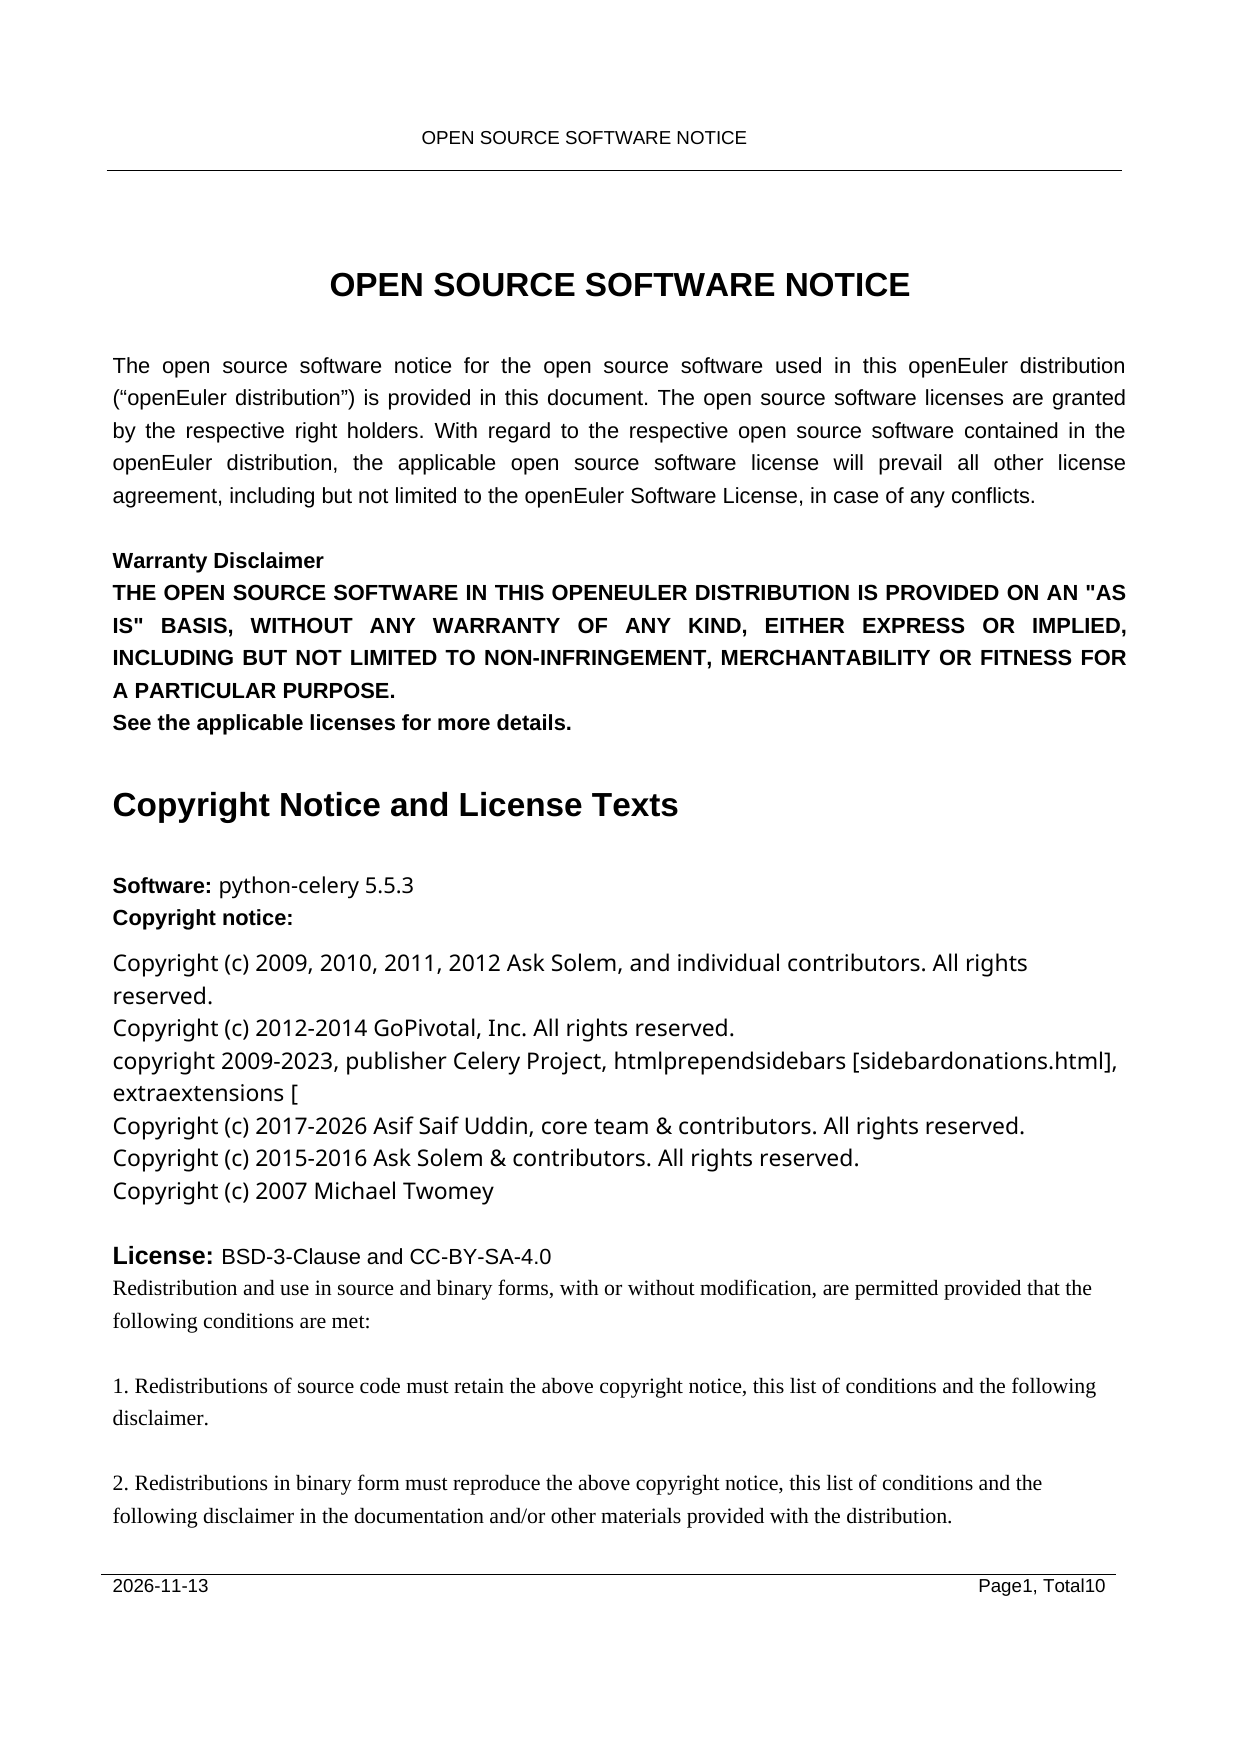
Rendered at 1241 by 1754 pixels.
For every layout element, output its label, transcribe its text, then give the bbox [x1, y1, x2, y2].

text OPEN SOURCE SOFTWARE NOTICE [112, 251, 1128, 316]
text Copyright Notice and License Texts [112, 771, 1128, 836]
text THE OPEN SOURCE SOFTWARE IN THIS OPENEULER DISTRIBUTION IS PROVIDED ON AN "AS IS" BASIS, WITHOUT ANY WARRANTY OF ANY KIND, EITHER EXPRESS OR IMPLIED, INCLUDING BUT NOT LIMITED TO NON-INFRINGEMENT, MERCHANTABILITY OR FITNESS FOR A PARTICULAR PURPOSE. See the applicable licenses for more details. [112, 576, 1128, 739]
text License: BSD-3-Clause and CC-BY-SA-4.0 [112, 1239, 1128, 1272]
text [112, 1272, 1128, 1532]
text Copyright (c) 2009, 2010, 2011, 2012 Ask Solem, and individual contributors. All rights reserved. Copyright (c) 2012-2014 GoPivotal, Inc. All rights reserved. copyright 2009-2023, publisher Celery Project, htmlprependsidebars [sidebardonations.html], extraextensions [ Copyright (c) 2017-2026 Asif Saif Uddin, core team & contributors. All rights reserved. Copyright (c) 2015-2016 Ask Solem & contributors. All rights reserved. Copyright (c) 2007 Michael Twomey [112, 947, 1128, 1239]
text Copyright notice: [112, 901, 1128, 934]
text The open source software notice for the open source software used in this openEuler distribution (“openEuler distribution”) is provided in this document. The open source software licenses are granted by the respective right holders. With regard to the respective open source software contained in the openEuler distribution, the applicable open source software license will prevail all other license agreement, including but not limited to the openEuler Software License, in case of any conflicts. [112, 349, 1128, 511]
text Warranty Disclaimer [112, 544, 1128, 576]
title Software: python-celery 5.5.3 [112, 869, 1128, 901]
